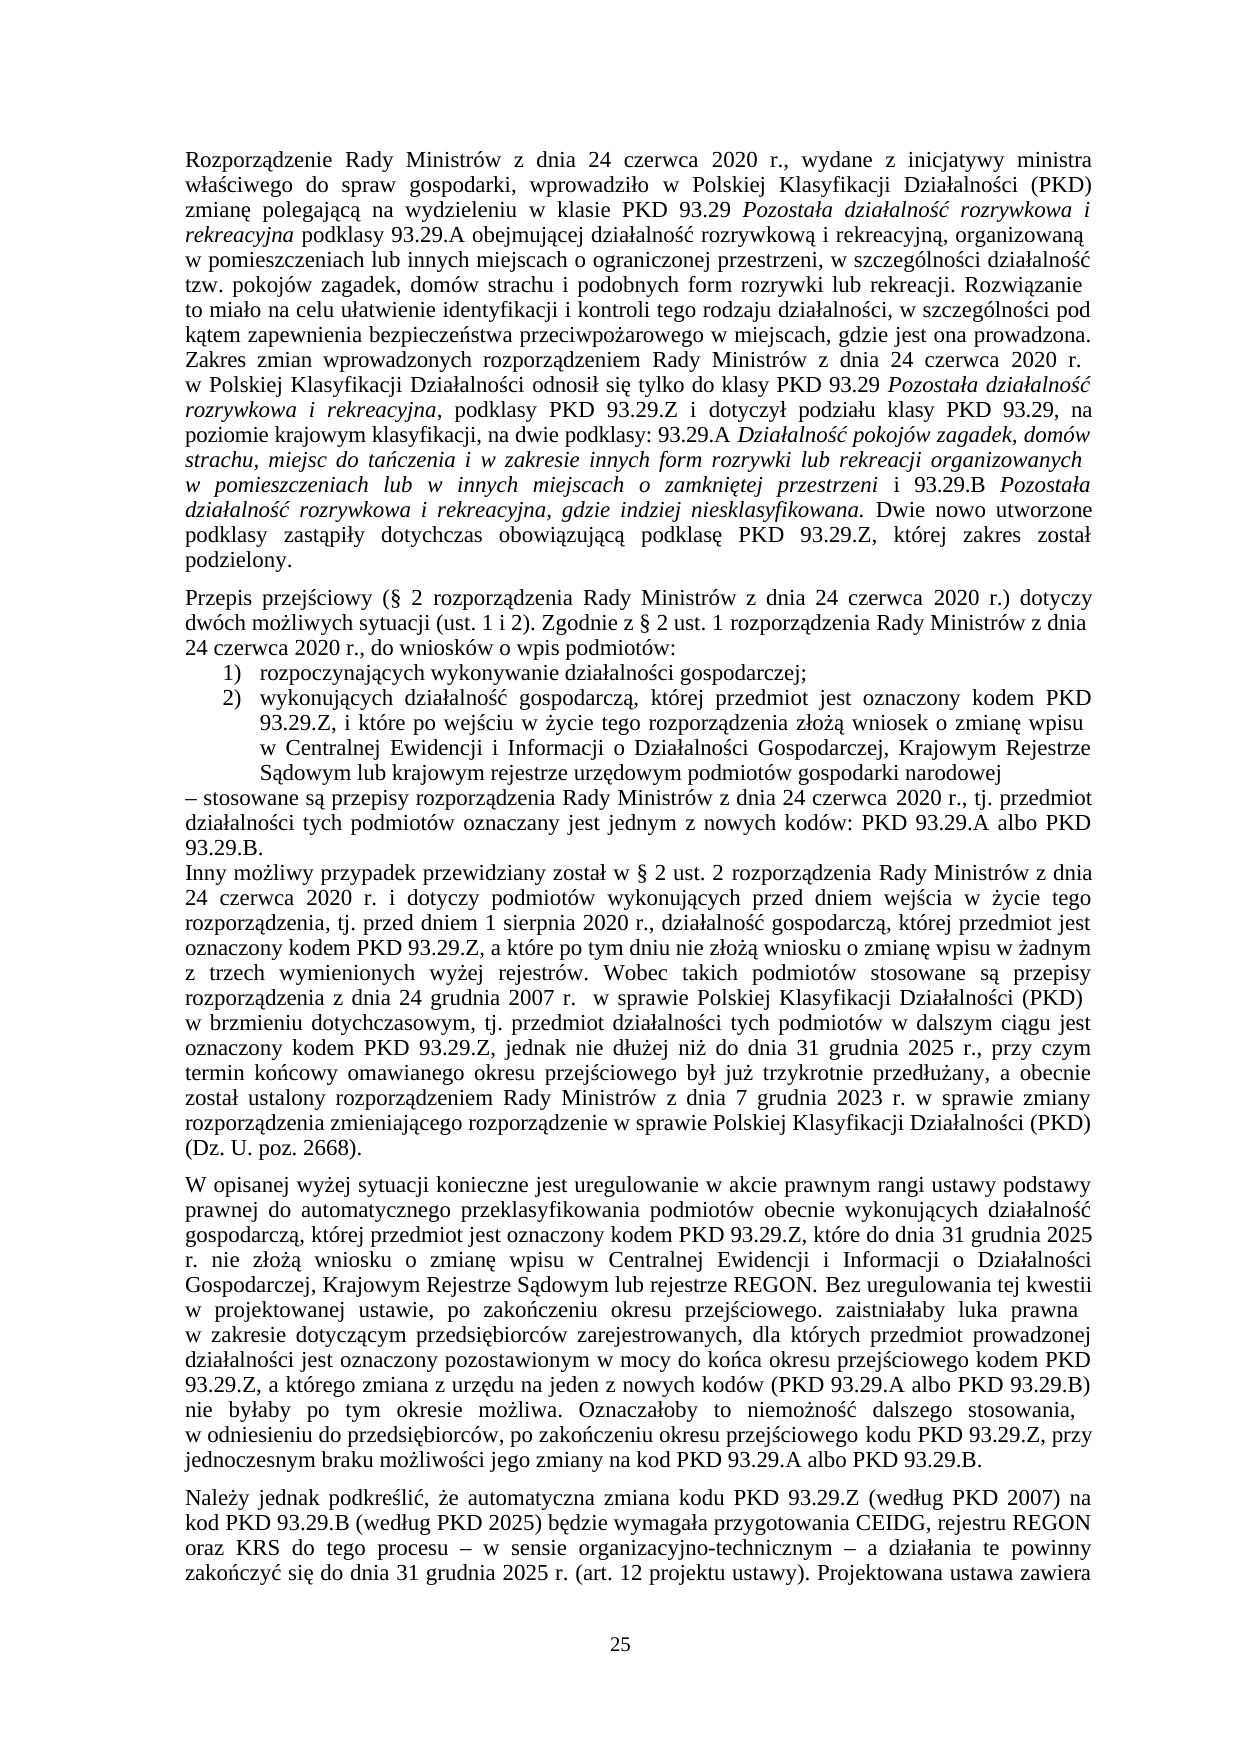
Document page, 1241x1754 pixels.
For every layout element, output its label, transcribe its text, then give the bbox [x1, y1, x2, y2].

list W opisanej wyżej sytuacji konieczne jest uregulowanie w akcie prawnym rangi ustawy podstawy prawnej do automatycznego przeklasyfikowania podmiotów obecnie wykonujących działalność gospodarczą, której przedmiot jest oznaczony kodem PKD 93.29.Z, które do dnia 31 grudnia 2025 r. nie złożą wniosku o zmianę wpisu w Centralnej Ewidencji i Informacji o Działalności Gospodarczej, Krajowym Rejestrze Sądowym lub rejestrze REGON. Bez uregulowania tej kwestii w projektowanej ustawie, po zakończeniu okresu przejściowego. zaistniałaby luka prawna w zakresie dotyczącym przedsiębiorców zarejestrowanych, dla których przedmiot prowadzonej działalności jest oznaczony pozostawionym w mocy do końca okresu przejściowego kodem PKD 93.29.Z, a którego zmiana z urzędu na jeden z nowych kodów (PKD 93.29.A albo PKD 93.29.B) nie byłaby po tym okresie możliwa. Oznaczałoby to niemożność dalszego stosowania, w odniesieniu do przedsiębiorców, po zakończeniu okresu przejściowego kodu PKD 93.29.Z, przy jednoczesnym braku możliwości jego zmiany na kod PKD 93.29.A albo PKD 93.29.B. [185, 1173, 1093, 1473]
text – stosowane są przepisy rozporządzenia Rady Ministrów z dnia 24 czerwca 2020 r., tj. przedmiot działalności tych podmiotów oznaczany jest jednym z nowych kodów: PKD 93.29.A albo PKD 93.29.B. [185, 785, 1093, 860]
text Przepis przejściowy (§ 2 rozporządzenia Rady Ministrów z dnia 24 czerwca 2020 r.) dotyczy dwóch możliwych sytuacji (ust. 1 i 2). Zgodnie z § 2 ust. 1 rozporządzenia Rady Ministrów z dnia 24 czerwca 2020 r., do wniosków o wpis podmiotów: [185, 585, 1093, 660]
list wykonujących działalność gospodarczą, której przedmiot jest oznaczony kodem PKD 93.29.Z, i które po wejściu w życie tego rozporządzenia złożą wniosek o zmianę wpisu w Centralnej Ewidencji i Informacji o Działalności Gospodarczej, Krajowym Rejestrze Sądowym lub krajowym rejestrze urzędowym podmiotów gospodarki narodowej [222, 685, 1093, 785]
text Rozporządzenie Rady Ministrów z dnia 24 czerwca 2020 r., wydane z inicjatywy ministra właściwego do spraw gospodarki, wprowadziło w Polskiej Klasyfikacji Działalności (PKD) zmianę polegającą na wydzieleniu w klasie PKD 93.29 Pozostała działalność rozrywkowa i rekreacyjna podklasy 93.29.A obejmującej działalność rozrywkową i rekreacyjną, organizowaną w pomieszczeniach lub innych miejscach o ograniczonej przestrzeni, w szczególności działalność tzw. pokojów zagadek, domów strachu i podobnych form rozrywki lub rekreacji. Rozwiązanie to miało na celu ułatwienie identyfikacji i kontroli tego rodzaju działalności, w szczególności pod kątem zapewnienia bezpieczeństwa przeciwpożarowego w miejscach, gdzie jest ona prowadzona. Zakres zmian wprowadzonych rozporządzeniem Rady Ministrów z dnia 24 czerwca 2020 r. w Polskiej Klasyfikacji Działalności odnosił się tylko do klasy PKD 93.29 Pozostała działalność rozrywkowa i rekreacyjna, podklasy PKD 93.29.Z i dotyczył podziału klasy PKD 93.29, na poziomie krajowym klasyfikacji, na dwie podklasy: 93.29.A Działalność pokojów zagadek, domów strachu, miejsc do tańczenia i w zakresie innych form rozrywki lub rekreacji organizowanych w pomieszczeniach lub w innych miejscach o zamkniętej przestrzeni i 93.29.B Pozostała działalność rozrywkowa i rekreacyjna, gdzie indziej niesklasyfikowana. Dwie nowo utworzone podklasy zastąpiły dotychczas obowiązującą podklasę PKD 93.29.Z, której zakres został podzielony. [185, 148, 1093, 573]
text Inny możliwy przypadek przewidziany został w § 2 ust. 2 rozporządzenia Rady Ministrów z dnia 24 czerwca 2020 r. i dotyczy podmiotów wykonujących przed dniem wejścia w życie tego rozporządzenia, tj. przed dniem 1 sierpnia 2020 r., działalność gospodarczą, której przedmiot jest oznaczony kodem PKD 93.29.Z, a które po tym dniu nie złożą wniosku o zmianę wpisu w żadnym z trzech wymienionych wyżej rejestrów. Wobec takich podmiotów stosowane są przepisy rozporządzenia z dnia 24 grudnia 2007 r. w sprawie Polskiej Klasyfikacji Działalności (PKD) w brzmieniu dotychczasowym, tj. przedmiot działalności tych podmiotów w dalszym ciągu jest oznaczony kodem PKD 93.29.Z, jednak nie dłużej niż do dnia 31 grudnia 2025 r., przy czym termin końcowy omawianego okresu przejściowego był już trzykrotnie przedłużany, a obecnie został ustalony rozporządzeniem Rady Ministrów z dnia 7 grudnia 2023 r. w sprawie zmiany rozporządzenia zmieniającego rozporządzenie w sprawie Polskiej Klasyfikacji Działalności (PKD) (Dz. U. poz. 2668). [185, 860, 1093, 1160]
list rozpoczynających wykonywanie działalności gospodarczej; [222, 660, 1093, 685]
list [185, 1485, 1093, 1585]
